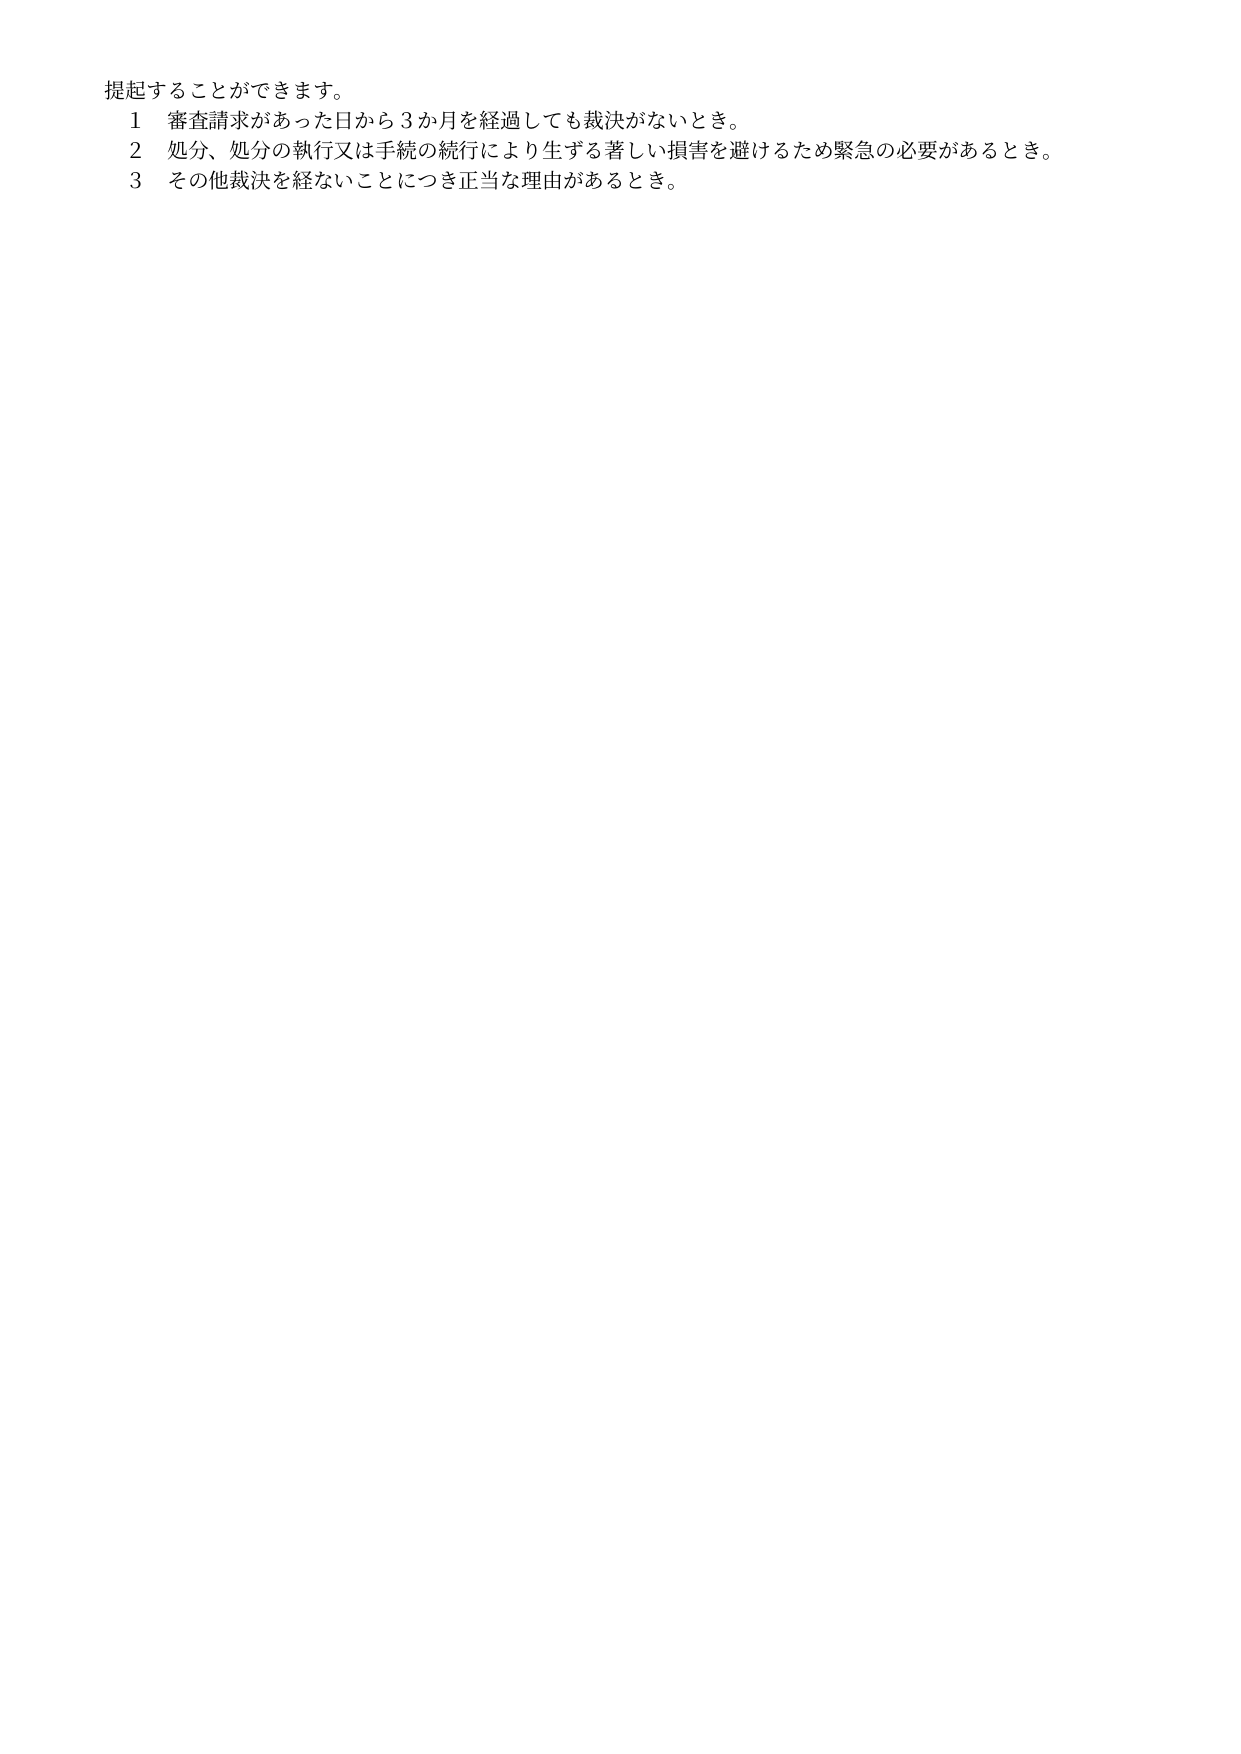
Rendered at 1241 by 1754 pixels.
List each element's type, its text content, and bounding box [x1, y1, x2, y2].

text ただし、次の１から３のいずれかに該当するときは、審査請求に対する裁決を経ないで処分の取消しの訴えを提起することができます。 [104, 75, 1165, 105]
text １ 審査請求があった日から３か月を経過しても裁決がないとき。 [104, 105, 1165, 135]
text ２ 処分、処分の執行又は手続の続行により生ずる著しい損害を避けるため緊急の必要があるとき。 [104, 135, 1165, 165]
text ３ その他裁決を経ないことにつき正当な理由があるとき。 [104, 165, 1165, 194]
